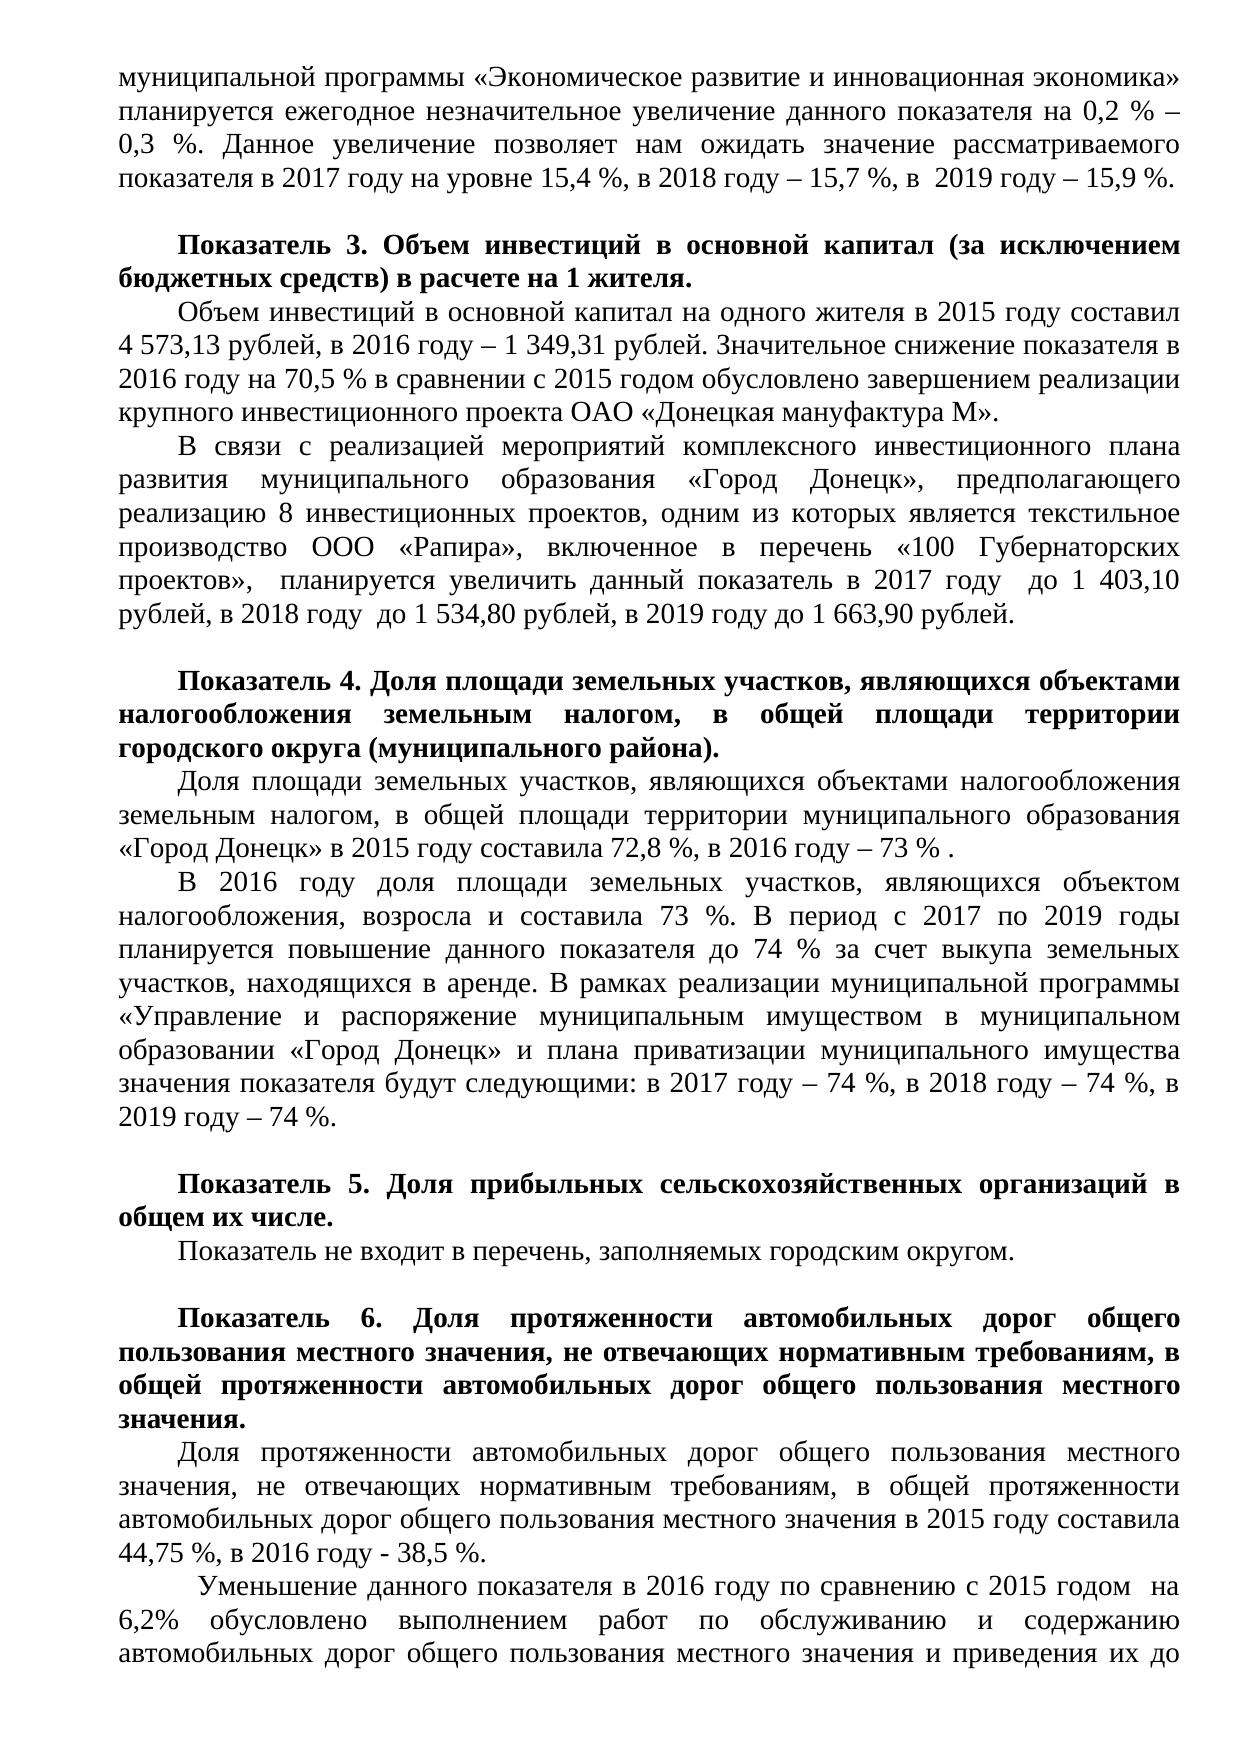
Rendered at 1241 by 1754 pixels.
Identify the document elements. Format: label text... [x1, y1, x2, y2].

text Показатель 4. Доля площади земельных участков, являющихся объектами налогообложения земельным налогом, в общей площади территории городского округа (муниципального района). [118, 663, 1181, 763]
text Доля площади земельных участков, являющихся объектами налогообложения земельным налогом, в общей площади территории муниципального образования «Город Донецк» в 2015 году составила 72,8 %, в 2016 году – 73 % . [118, 763, 1181, 864]
text В 2016 году доля площади земельных участков, являющихся объектом налогообложения, возросла и составила 73 %. В период с 2017 по 2019 годы планируется повышение данного показателя до 74 % за счет выкупа земельных участков, находящихся в аренде. В рамках реализации муниципальной программы «Управление и распоряжение муниципальным имуществом в муниципальном образовании «Город Донецк» и плана приватизации муниципального имущества значения показателя будут следующими: в 2017 году – 74 %, в 2018 году – 74 %, в 2019 году – 74 %. [118, 864, 1181, 1132]
text Доля протяженности автомобильных дорог общего пользования местного значения, не отвечающих нормативным требованиям, в общей протяженности автомобильных дорог общего пользования местного значения в 2015 году составила 44,75 %, в 2016 году - 38,5 %. [118, 1434, 1181, 1568]
text Показатель не входит в перечень, заполняемых городским округом. [118, 1233, 1181, 1267]
text Показатель 5. Доля прибыльных сельскохозяйственных организаций в общем их числе. [118, 1166, 1181, 1233]
text Показатель 3. Объем инвестиций в основной капитал (за исключением бюджетных средств) в расчете на 1 жителя. [118, 227, 1181, 294]
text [118, 1568, 1181, 1669]
text В связи с реализацией мероприятий комплексного инвестиционного плана развития муниципального образования «Город Донецк», предполагающего реализацию 8 инвестиционных проектов, одним из которых является текстильное производство ООО «Рапира», включенное в перечень «100 Губернаторских проектов», планируется увеличить данный показатель в 2017 году до 1 403,10 рублей, в 2018 году до 1 534,80 рублей, в 2019 году до 1 663,90 рублей. [118, 428, 1181, 629]
text Показатель 6. Доля протяженности автомобильных дорог общего пользования местного значения, не отвечающих нормативным требованиям, в общей протяженности автомобильных дорог общего пользования местного значения. [118, 1300, 1181, 1434]
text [118, 59, 1181, 193]
text Объем инвестиций в основной капитал на одного жителя в 2015 году составил 4 573,13 рублей, в 2016 году – 1 349,31 рублей. Значительное снижение показателя в 2016 году на 70,5 % в сравнении с 2015 годом обусловлено завершением реализации крупного инвестиционного проекта ОАО «Донецкая мануфактура М». [118, 294, 1181, 428]
